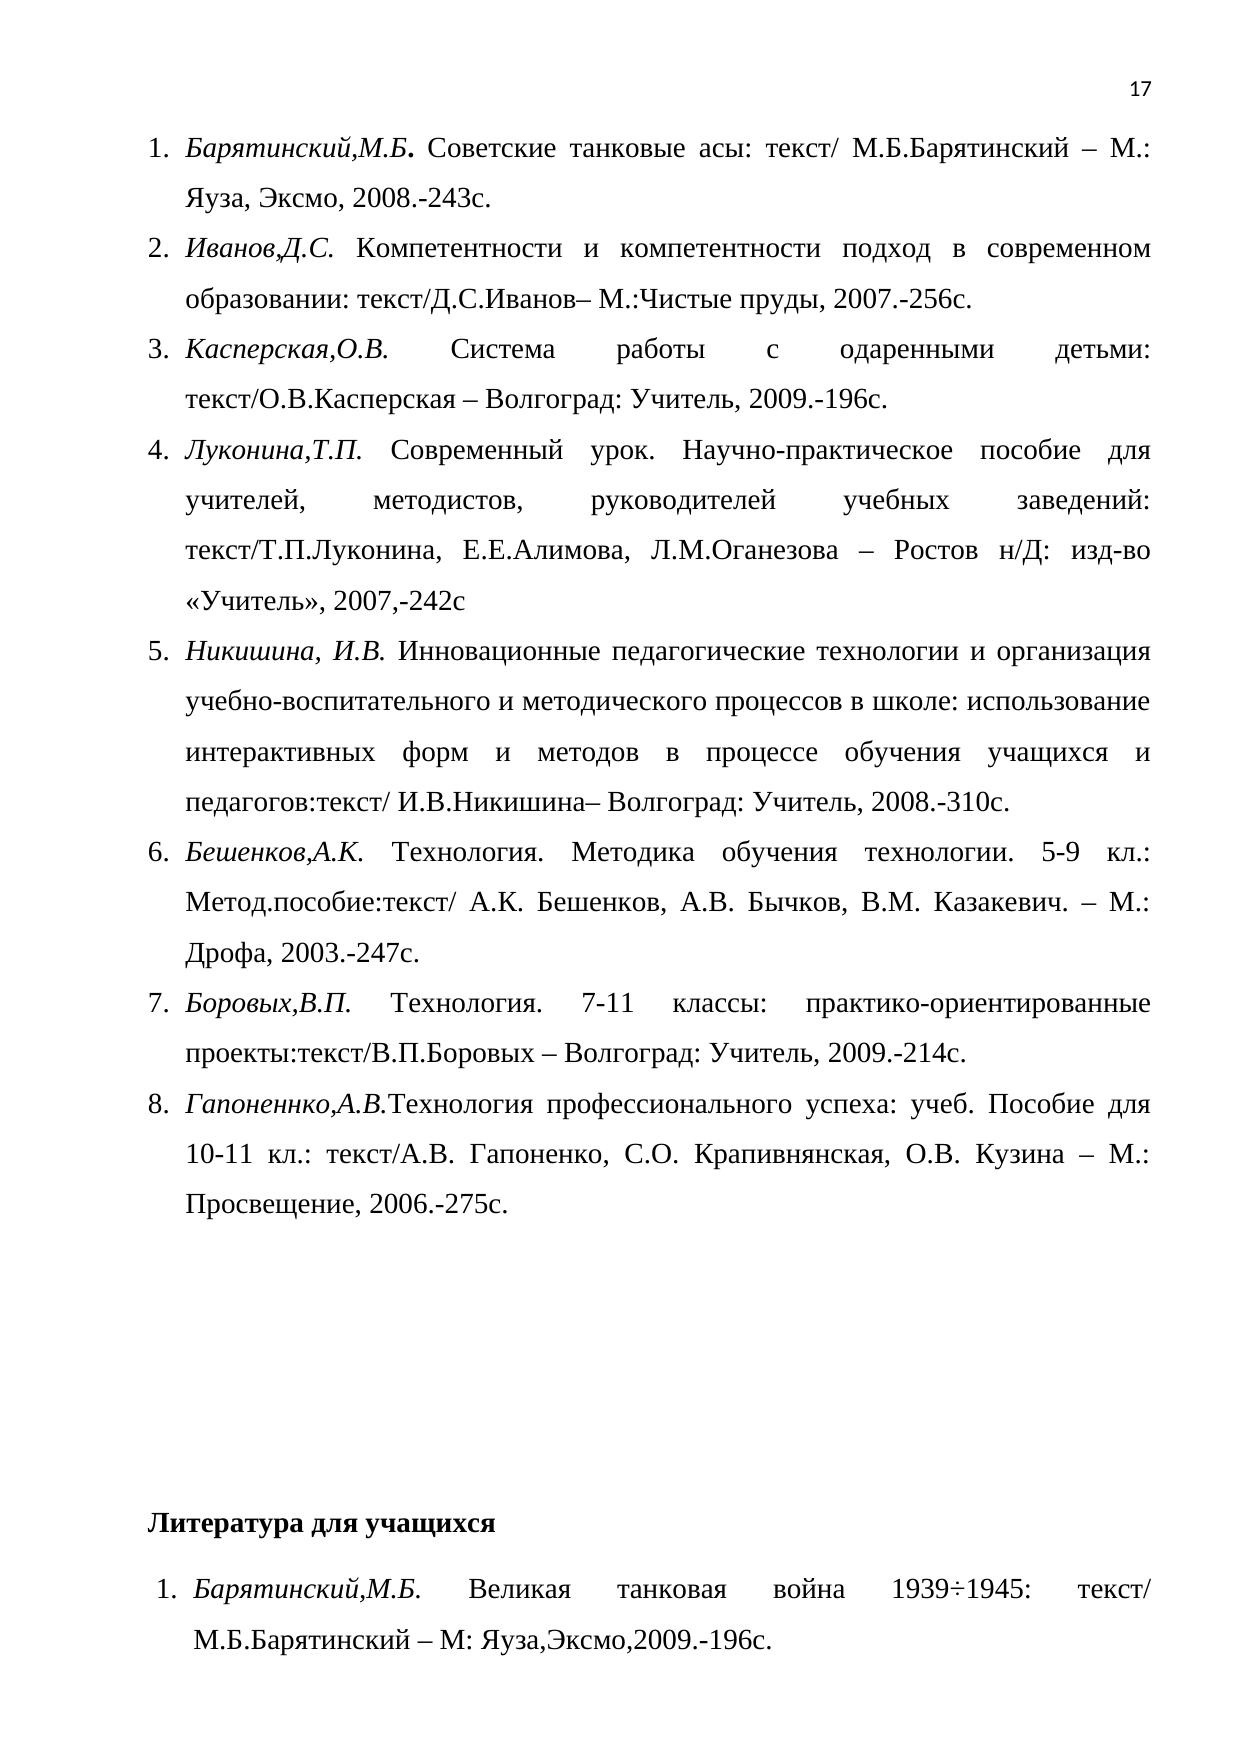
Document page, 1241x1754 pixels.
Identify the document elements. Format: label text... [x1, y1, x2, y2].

list Гапоненнко,А.В.Технология профессионального успеха: учеб. Пособие для 10-11 кл.: текст/А.В. Гапоненко, С.О. Крапивнянская, О.В. Кузина – М.: Просвещение, 2006.-275с. [148, 1086, 1152, 1220]
text Литература для учащихся [148, 1505, 1152, 1538]
list Барятинский,М.Б. Советские танковые асы: текст/ М.Б.Барятинский – М.: Яуза, Эксмо, 2008.-243с. [148, 130, 1152, 214]
list Луконина,Т.П. Современный урок. Научно-практическое пособие для учителей, методистов, руководителей учебных заведений: текст/Т.П.Луконина, Е.Е.Алимова, Л.М.Оганезова – Ростов н/Д: изд-во «Учитель», 2007,-242с [148, 432, 1152, 616]
list Касперская,О.В. Система работы с одаренными детьми: текст/О.В.Касперская – Волгоград: Учитель, 2009.-196с. [148, 331, 1152, 415]
list Бешенков,А.К. Технология. Методика обучения технологии. 5-9 кл.: Метод.пособие:текст/ А.К. Бешенков, А.В. Бычков, В.М. Казакевич. – М.: Дрофа, 2003.-247с. [148, 834, 1152, 968]
list Барятинский,М.Б. Великая танковая война 1939÷1945: текст/ М.Б.Барятинский – М: Яуза,Эксмо,2009.-196с. [156, 1572, 1152, 1656]
list Боровых,В.П. Технология. 7-11 классы: практико-ориентированные проекты:текст/В.П.Боровых – Волгоград: Учитель, 2009.-214с. [148, 985, 1152, 1069]
list Никишина, И.В. Инновационные педагогические технологии и организация учебно-воспитательного и методического процессов в школе: использование интерактивных форм и методов в процессе обучения учащихся и педагогов:текст/ И.В.Никишина– Волгоград: Учитель, 2008.-310с. [148, 633, 1152, 817]
list Иванов,Д.С. Компетентности и компетентности подход в современном образовании: текст/Д.С.Иванов– М.:Чистые пруды, 2007.-256с. [148, 231, 1152, 314]
